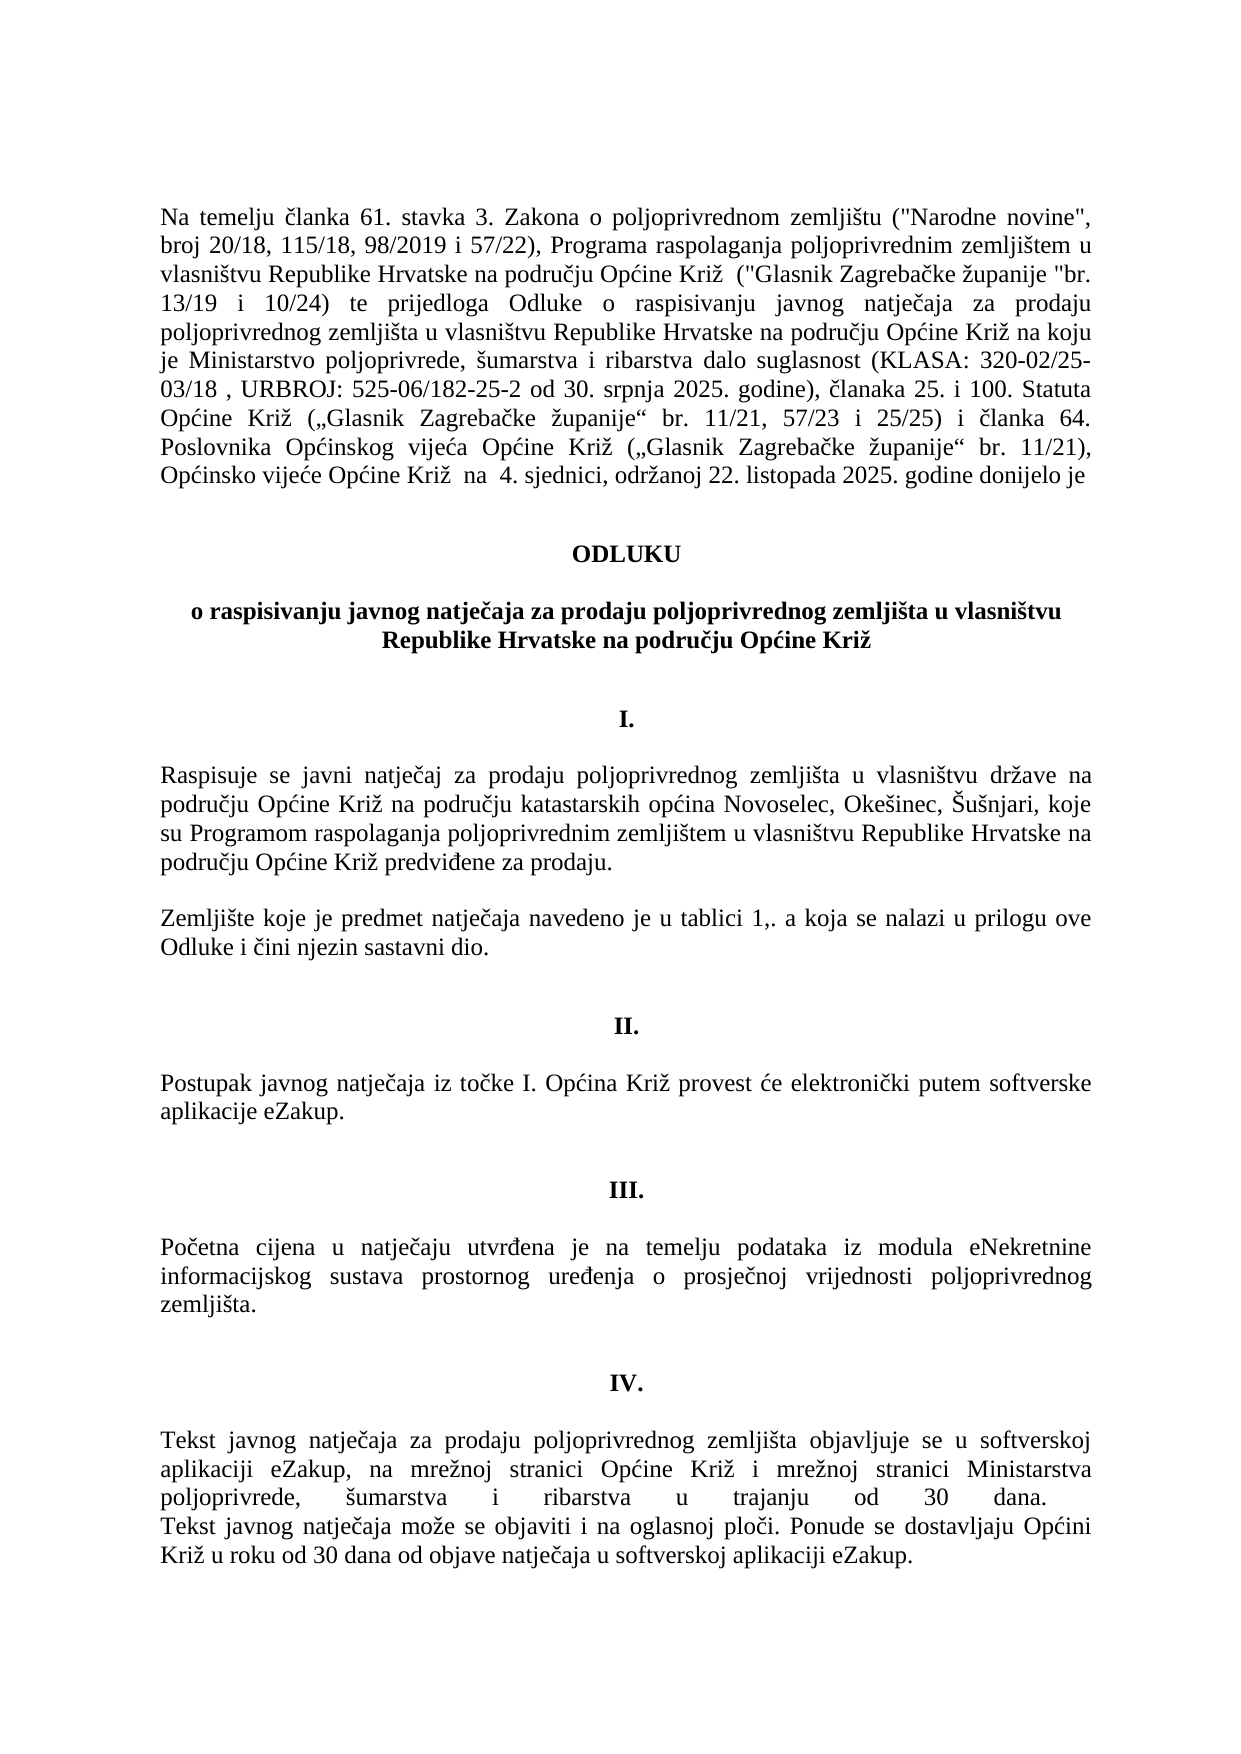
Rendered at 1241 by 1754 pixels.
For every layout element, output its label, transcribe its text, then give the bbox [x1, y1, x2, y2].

text III. [160, 1175, 1093, 1204]
text Postupak javnog natječaja iz točke I. Općina Križ provest će elektronički putem softverske aplikacije eZakup. [160, 1068, 1093, 1125]
text ODLUKU [160, 539, 1093, 568]
text IV. [160, 1368, 1093, 1397]
text o raspisivanju javnog natječaja za prodaju poljoprivrednog zemljišta u vlasništvu Republike Hrvatske na području Općine Križ [160, 596, 1093, 654]
text Raspisuje se javni natječaj za prodaju poljoprivrednog zemljišta u vlasništvu države na području Općine Križ na području katastarskih općina Novoselec, Okešinec, Šušnjari, koje su Programom raspolaganja poljoprivrednim zemljištem u vlasništvu Republike Hrvatske na području Općine Križ predviđene za prodaju. [160, 760, 1093, 875]
text Zemljište koje je predmet natječaja navedeno je u tablici 1,. a koja se nalazi u prilogu ove Odluke i čini njezin sastavni dio. [160, 903, 1093, 961]
text I. [160, 704, 1093, 732]
text Početna cijena u natječaju utvrđena je na temelju podataka iz modula eNekretnine informacijskog sustava prostornog uređenja o prosječnoj vrijednosti poljoprivrednog zemljišta. [160, 1232, 1093, 1318]
text II. [160, 1011, 1093, 1040]
text Na temelju članka 61. stavka 3. Zakona o poljoprivrednom zemljištu ("Narodne novine", broj 20/18, 115/18, 98/2019 i 57/22), Programa raspolaganja poljoprivrednim zemljištem u vlasništvu Republike Hrvatske na području Općine Križ ("Glasnik Zagrebačke županije "br. 13/19 i 10/24) te prijedloga Odluke o raspisivanju javnog natječaja za prodaju poljoprivrednog zemljišta u vlasništvu Republike Hrvatske na području Općine Križ na koju je Ministarstvo poljoprivrede, šumarstva i ribarstva dalo suglasnost (KLASA: 320-02/25-03/18 , URBROJ: 525-06/182-25-2 od 30. srpnja 2025. godine), članaka 25. i 100. Statuta Općine Križ („Glasnik Zagrebačke županije“ br. 11/21, 57/23 i 25/25) i članka 64. Poslovnika Općinskog vijeća Općine Križ („Glasnik Zagrebačke županije“ br. 11/21), Općinsko vijeće Općine Križ na 4. sjednici, održanoj 22. listopada 2025. godine donijelo je [160, 202, 1093, 489]
text Tekst javnog natječaja za prodaju poljoprivrednog zemljišta objavljuje se u softverskoj aplikaciji eZakup, na mrežnoj stranici Općine Križ i mrežnoj stranici Ministarstva poljoprivrede, šumarstva i ribarstva u trajanju od 30 dana. Tekst javnog natječaja može se objaviti i na oglasnoj ploči. Ponude se dostavljaju Općini Križ u roku od 30 dana od objave natječaja u softverskoj aplikaciji eZakup. [160, 1425, 1093, 1569]
